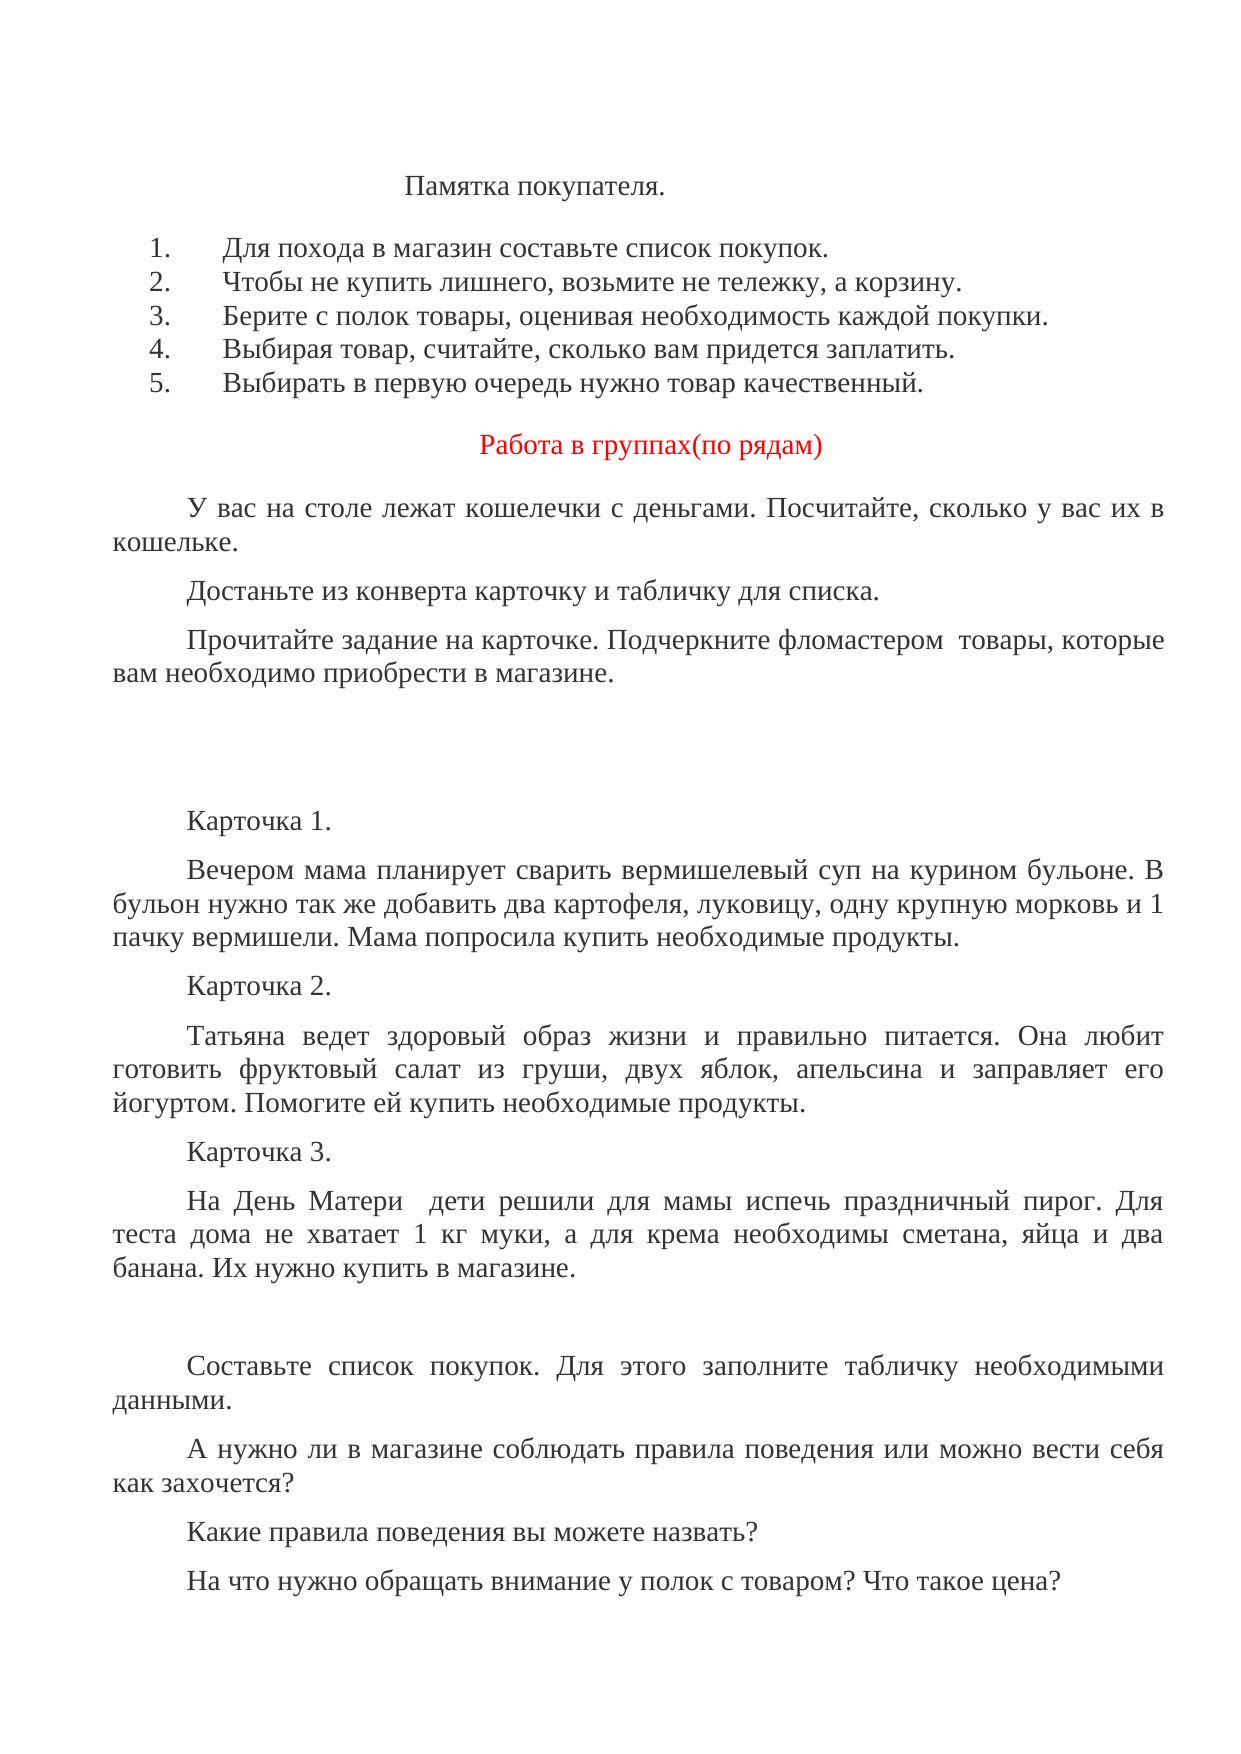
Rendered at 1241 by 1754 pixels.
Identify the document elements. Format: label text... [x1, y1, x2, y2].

text Работа в группах(по рядам) [224, 427, 1165, 461]
list Выбирая товар, считайте, сколько вам придется заплатить. [75, 331, 1165, 365]
list Берите с полок товары, оценивая необходимость каждой покупки. [75, 298, 1165, 331]
list Для похода в магазин составьте список покупок. [75, 231, 1165, 264]
text Карточка 2. [112, 968, 1165, 1002]
text На День Матери дети решили для мамы испечь праздничный пирог. Для теста дома не хватает 1 кг муки, а для крема необходимы сметана, яйца и два банана. Их нужно купить в магазине. [112, 1183, 1165, 1284]
text Достаньте из конверта карточку и табличку для списка. [112, 573, 1165, 606]
text А нужно ли в магазине соблюдать правила поведения или можно вести себя как захочется? [112, 1431, 1165, 1498]
text Карточка 3. [112, 1134, 1165, 1167]
text У вас на столе лежат кошелечки с деньгами. Посчитайте, сколько у вас их в кошельке. [112, 490, 1165, 557]
text Карточка 1. [112, 803, 1165, 837]
text Памятка покупателя. [75, 168, 1165, 201]
text Составьте список покупок. Для этого заполните табличку необходимыми данными. [112, 1348, 1165, 1416]
list Выбирать в первую очередь нужно товар качественный. [75, 365, 1165, 398]
text Прочитайте задание на карточке. Подчеркните фломастером товары, которые вам необходимо приобрести в магазине. [112, 622, 1165, 689]
text Татьяна ведет здоровый образ жизни и правильно питается. Она любит готовить фруктовый салат из груши, двух яблок, апельсина и заправляет его йогуртом. Помогите ей купить необходимые продукты. [112, 1018, 1165, 1118]
text На что нужно обращать внимание у полок с товаром? Что такое цена? [112, 1563, 1165, 1597]
text Какие правила поведения вы можете назвать? [112, 1514, 1165, 1547]
list Чтобы не купить лишнего, возьмите не тележку, а корзину. [75, 264, 1165, 298]
text Вечером мама планирует сварить вермишелевый суп на курином бульоне. В бульон нужно так же добавить два картофеля, луковицу, одну крупную морковь и 1 пачку вермишели. Мама попросила купить необходимые продукты. [112, 852, 1165, 953]
